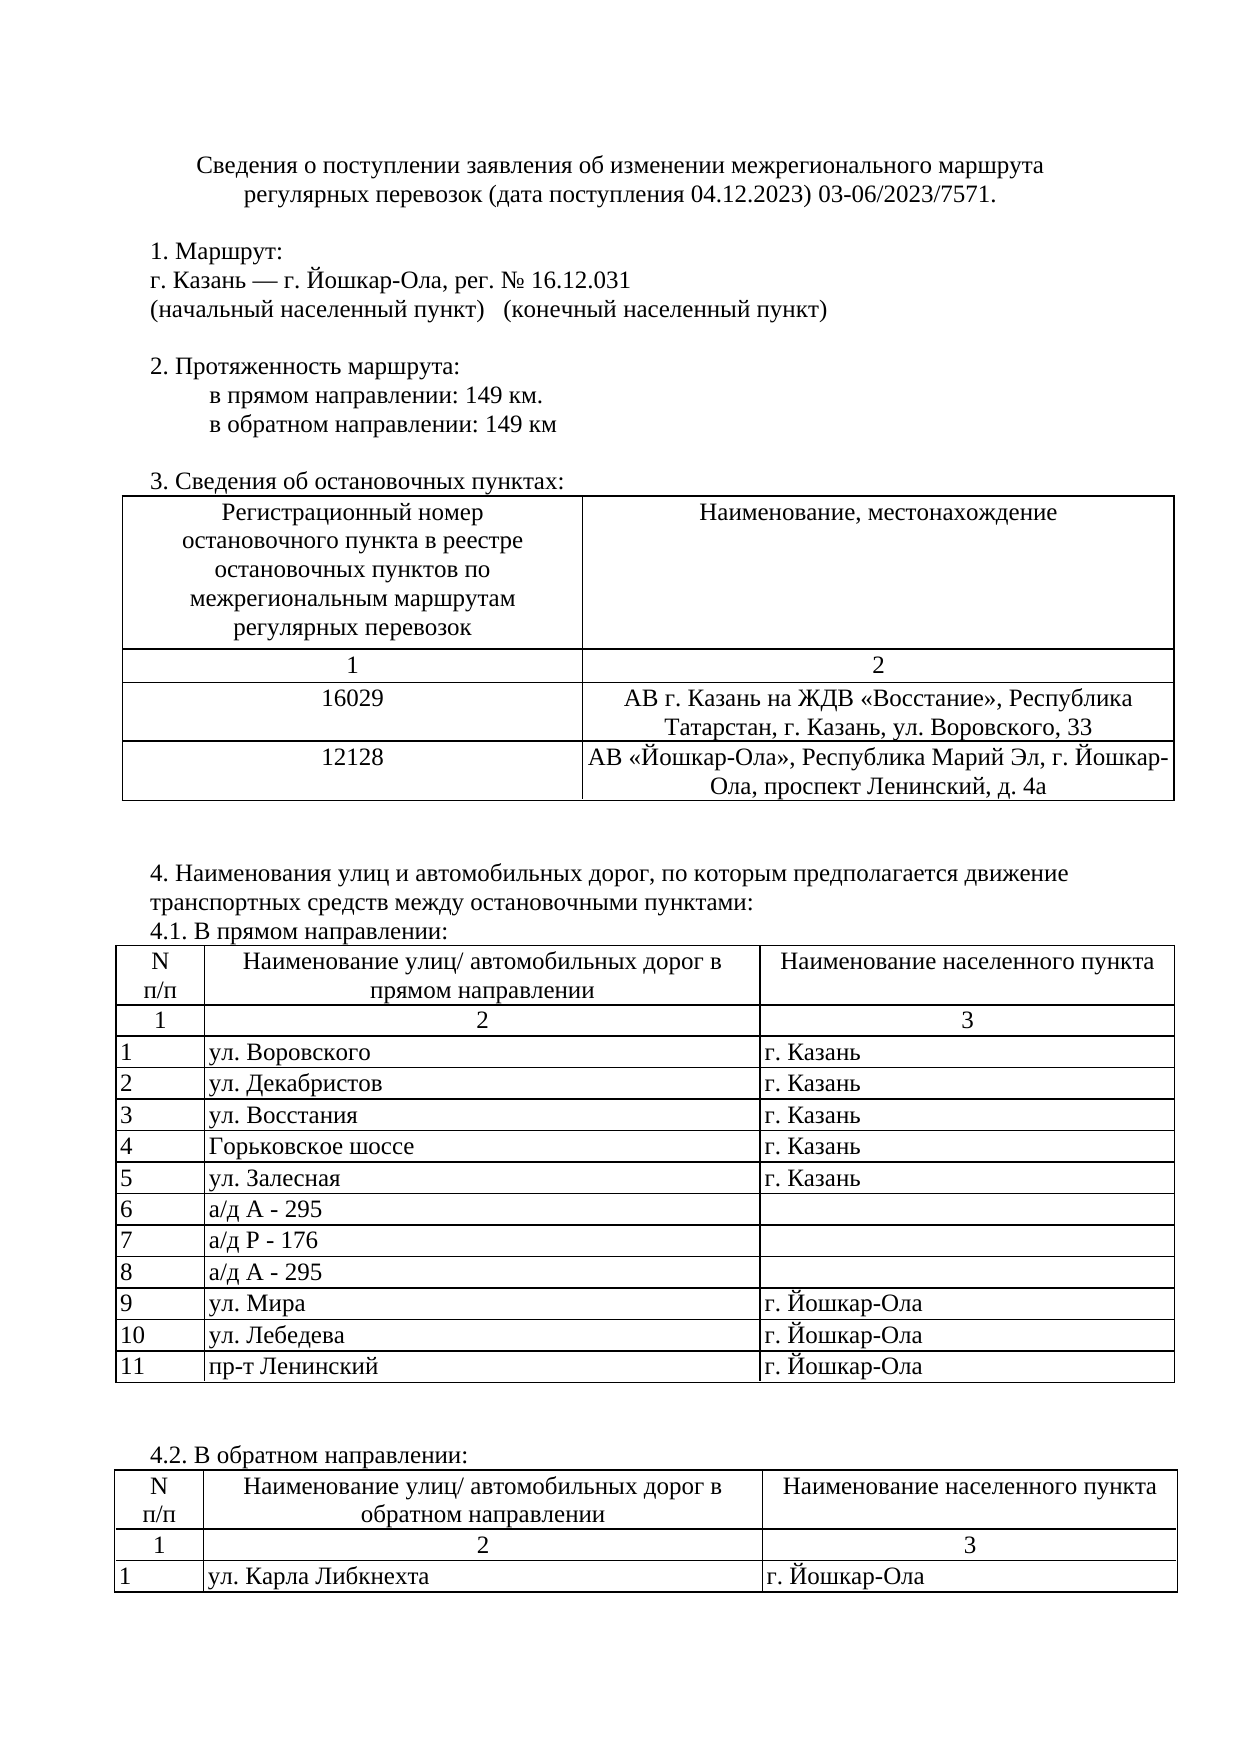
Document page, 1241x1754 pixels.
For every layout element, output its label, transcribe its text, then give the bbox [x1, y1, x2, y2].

table_cell 9 [117, 1289, 204, 1318]
table_cell 1 [117, 1006, 204, 1035]
table_cell 3 [761, 1006, 1174, 1035]
table_cell ул. Лебедева [205, 1320, 759, 1350]
text г. Казань — г. Йошкар-Ола, рег. № 16.12.031 [150, 265, 1090, 294]
table_header Регистрационный номер остановочного пункта в реестре остановочных пунктов по межрегиональным маршрутам регулярных перевозок [123, 497, 582, 648]
table_cell 8 [117, 1257, 204, 1287]
table_cell а/д А - 295 [205, 1194, 759, 1224]
table_cell 7 [117, 1226, 204, 1256]
table_cell г. Йошкар-Ола [761, 1352, 1174, 1381]
table_cell 2 [117, 1068, 204, 1098]
table_cell г. Казань [761, 1068, 1174, 1098]
table_header Наименование улиц/ автомобильных дорог в прямом направлении [205, 946, 759, 1004]
table_cell 3 [763, 1528, 1177, 1560]
table_cell 4 [117, 1131, 204, 1161]
table_cell 3 [117, 1100, 204, 1130]
table_cell ул. Декабристов [205, 1068, 759, 1098]
table_cell 2 [204, 1530, 762, 1560]
text 4.2. В обратном направлении: [150, 1440, 1090, 1469]
table_cell 1 [117, 1037, 204, 1067]
table_cell пр-т Ленинский [205, 1352, 759, 1381]
table_cell 10 [117, 1320, 204, 1350]
table_cell 2 [205, 1006, 759, 1035]
table_cell АВ г. Казань на ЖДВ «Восстание», Республика Татарстан, г. Казань, ул. Воровского, 33 [583, 683, 1173, 740]
table_cell г. Казань [761, 1100, 1174, 1130]
table_cell 6 [117, 1194, 204, 1224]
table_cell 11 [117, 1352, 204, 1381]
table_header Наименование населенного пункта [763, 1471, 1177, 1528]
table_cell 1 [115, 1561, 203, 1591]
table_cell 5 [117, 1163, 204, 1193]
table_cell г. Йошкар-Ола [761, 1289, 1174, 1318]
table_cell 12128 [123, 742, 582, 799]
table_cell [761, 1226, 1174, 1256]
table_header Наименование, местонахождение [583, 497, 1173, 648]
text 1. Маршрут: [150, 236, 1090, 265]
text в обратном направлении: 149 км [150, 409, 1090, 437]
table_cell [761, 1194, 1174, 1224]
text (начальный населенный пункт) (конечный населенный пункт) [150, 294, 1090, 322]
table_cell ул. Воровского [205, 1037, 759, 1067]
table_cell [761, 1257, 1174, 1287]
table_cell 1 [115, 1529, 203, 1560]
table_cell 2 [583, 650, 1173, 681]
table_cell а/д Р - 176 [205, 1226, 759, 1256]
text в прямом направлении: 149 км. [150, 380, 1090, 409]
table_header N п/п [117, 946, 204, 1004]
table_cell г. Йошкар-Ола [763, 1560, 1177, 1591]
table_cell ул. Карла Либкнехта [204, 1561, 762, 1591]
text 2. Протяженность маршрута: [150, 351, 1090, 380]
table_cell а/д А - 295 [205, 1257, 759, 1287]
text 4. Наименования улиц и автомобильных дорог, по которым предполагается движение транспортных средств между остановочными пунктами: [150, 858, 1090, 916]
table_cell г. Йошкар-Ола [761, 1320, 1174, 1350]
text 4.1. В прямом направлении: [150, 916, 1090, 945]
table_header Наименование улиц/ автомобильных дорог в обратном направлении [204, 1471, 762, 1528]
table_cell 16029 [123, 683, 582, 740]
table_cell ул. Восстания [205, 1100, 759, 1130]
table_header N п/п [115, 1471, 203, 1528]
table_header Наименование населенного пункта [761, 946, 1174, 1004]
table_cell г. Казань [761, 1131, 1174, 1161]
table_cell ул. Залесная [205, 1163, 759, 1193]
table_cell Горьковское шоссе [205, 1131, 759, 1161]
text 3. Сведения об остановочных пунктах: [150, 466, 1090, 495]
table_cell г. Казань [761, 1037, 1174, 1067]
text Сведения о поступлении заявления об изменении межрегионального маршрута регулярных перевозок (дата поступления 04.12.2023) 03-06/2023/7571. [150, 150, 1090, 207]
table_cell г. Казань [761, 1163, 1174, 1193]
table_cell ул. Мира [205, 1289, 759, 1318]
table_cell АВ «Йошкар-Ола», Республика Марий Эл, г. Йошкар-Ола, проспект Ленинский, д. 4а [583, 742, 1173, 799]
table_cell 1 [123, 650, 582, 681]
